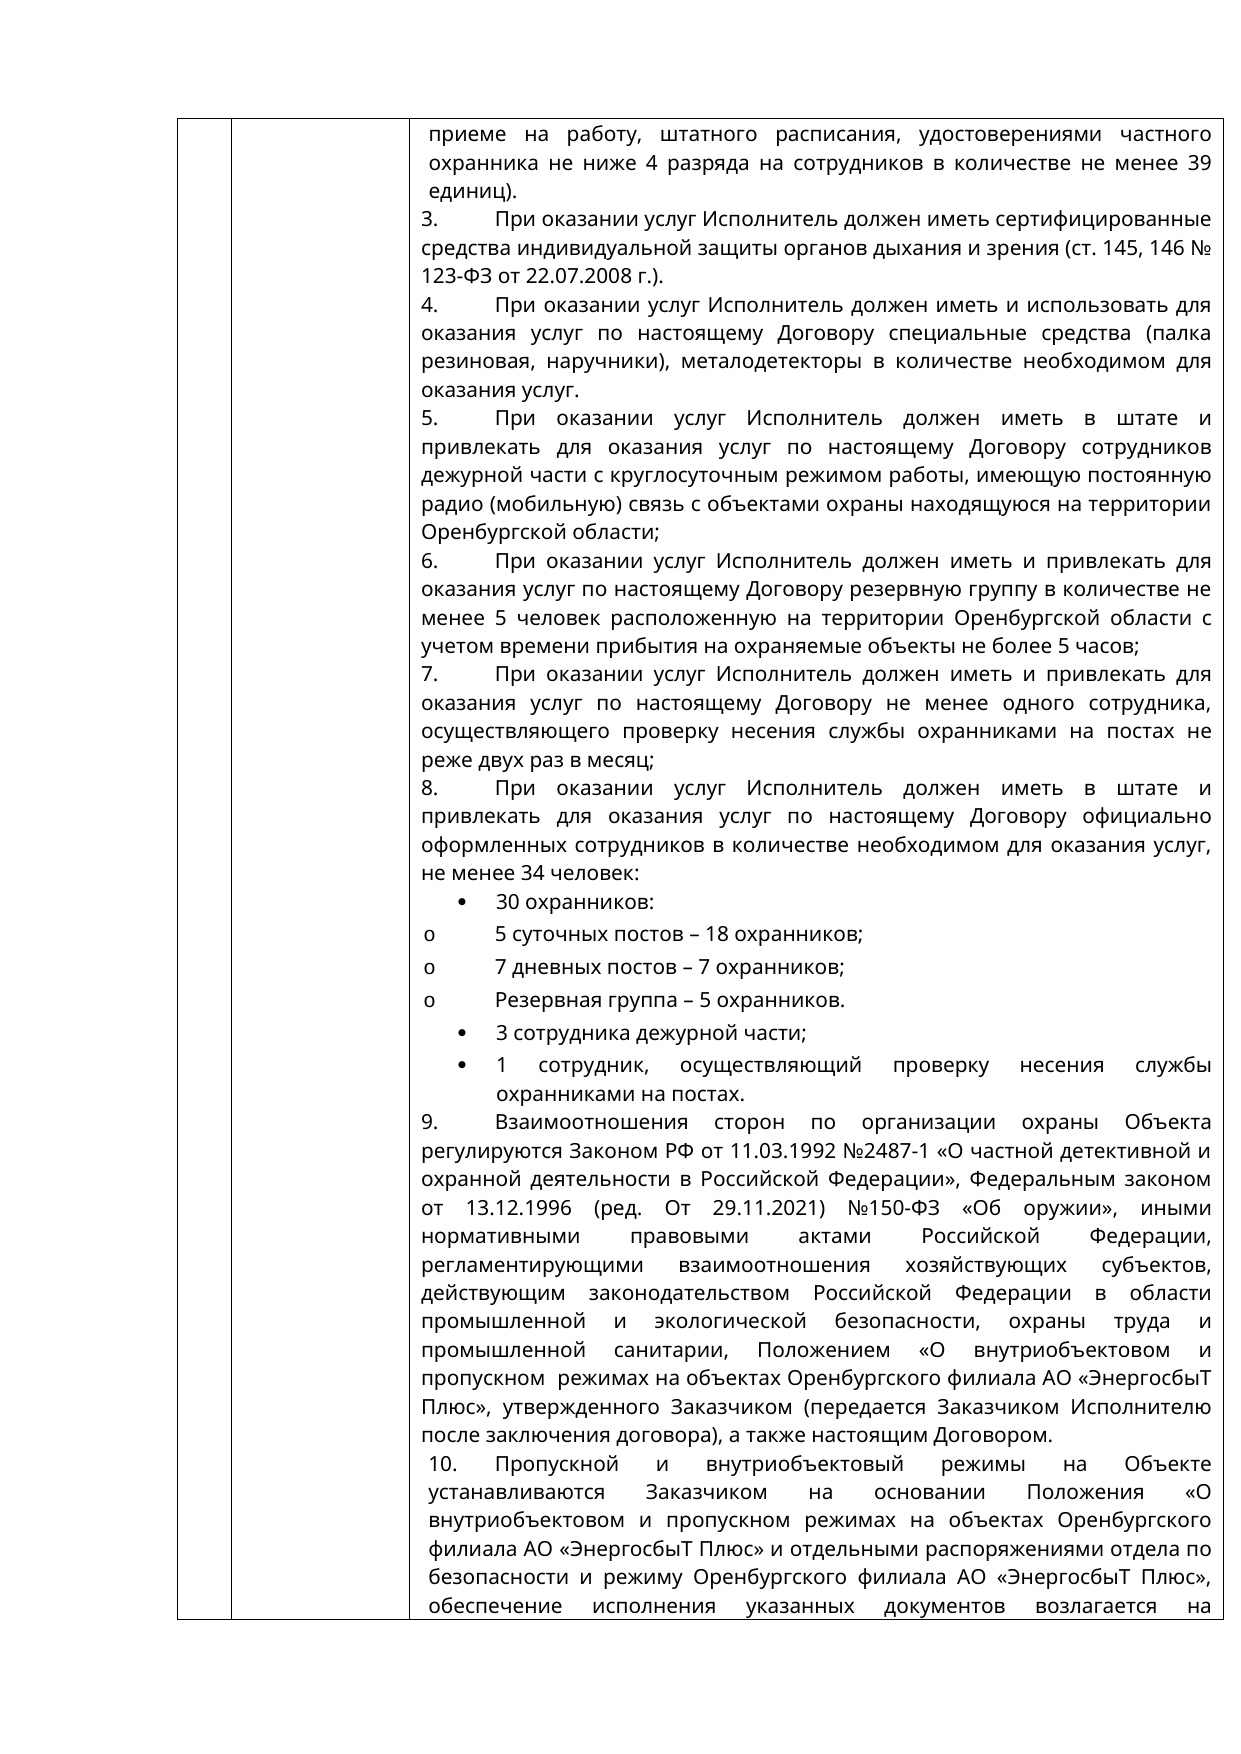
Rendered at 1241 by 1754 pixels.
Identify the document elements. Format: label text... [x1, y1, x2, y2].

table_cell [410, 119, 1223, 1619]
table_cell 5 [178, 119, 231, 1619]
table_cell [232, 119, 409, 1619]
